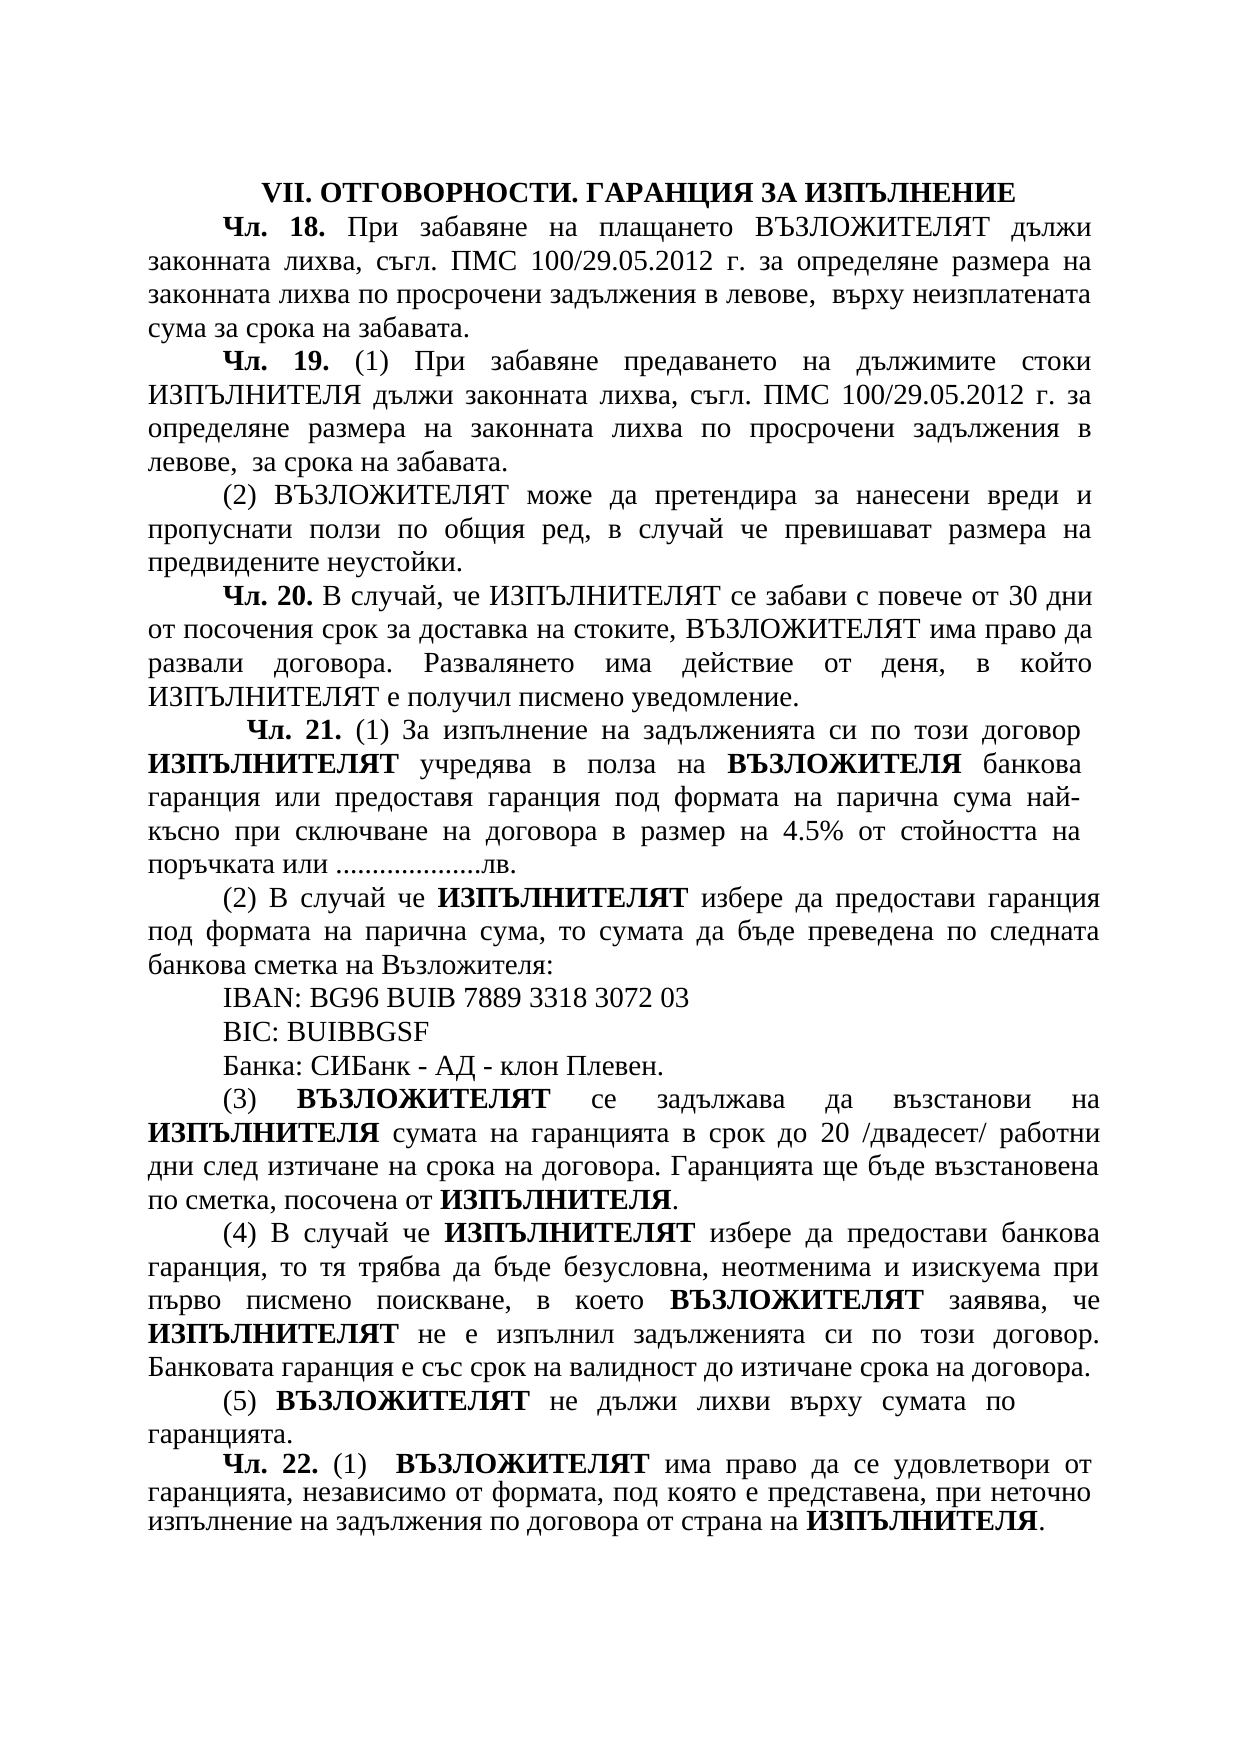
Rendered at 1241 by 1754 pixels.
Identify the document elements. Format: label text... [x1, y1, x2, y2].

text (2) В случай че ИЗПЪЛНИТЕЛЯТ избере да предостави гаранция под формата на парична сума, то сумата да бъде преведена по следната банкова сметка на Възложителя: [148, 880, 1100, 981]
text Чл. 19. (1) При забавяне предаването на дължимите стоки ИЗПЪЛНИТЕЛЯ дължи законната лихва, съгл. ПМС 100/29.05.2012 г. за определяне размера на законната лихва по просрочени задължения в левове, за срока на забавата. [148, 343, 1093, 477]
text Банка: СИБанк - АД - клон Плевен. [148, 1048, 1016, 1081]
text (2) ВЪЗЛОЖИТЕЛЯТ може да претендира за нанесени вреди и пропуснати ползи по общия ред, в случай че превишават размера на предвидените неустойки. [148, 477, 1093, 578]
text Чл. 18. При забавяне на плащането ВЪЗЛОЖИТЕЛЯТ дължи законната лихва, съгл. ПМС 100/29.05.2012 г. за определяне размера на законната лихва по просрочени задължения в левове, върху неизплатената сума за срока на забавата. [148, 209, 1093, 343]
text (5) ВЪЗЛОЖИТЕЛЯТ не дължи лихви върху сумата по гаранцията. [148, 1383, 1016, 1450]
text Чл. 21. (1) За изпълнение на задълженията си по този договор ИЗПЪЛНИТЕЛЯТ учредява в полза на ВЪЗЛОЖИТЕЛЯ банкова гаранция или предоставя гаранция под формата на парична сума най-късно при сключване на договора в размер на 4.5% от стойността на поръчката или ....................лв. [148, 712, 1082, 880]
text (3) ВЪЗЛОЖИТЕЛЯТ се задължава да възстанови на ИЗПЪЛНИТЕЛЯ сумата на гаранцията в срок до 20 /двадесет/ работни дни след изтичане на срока на договора. Гаранцията ще бъде възстановена по сметка, посочена от ИЗПЪЛНИТЕЛЯ. [148, 1081, 1100, 1215]
text IBAN: BG96 BUIB 7889 3318 3072 03 [148, 981, 1016, 1014]
text Чл. 20. В случай, че ИЗПЪЛНИТЕЛЯТ се забави с повече от 30 дни от посочения срок за доставка на стоките, ВЪЗЛОЖИТЕЛЯТ има право да развали договора. Развалянето има действие от деня, в който ИЗПЪЛНИТЕЛЯТ е получил писмено уведомление. [148, 578, 1093, 712]
text VІІ. ОТГОВОРНОСТИ. ГАРАНЦИЯ ЗА ИЗПЪЛНЕНИЕ [185, 176, 1093, 209]
text Чл. 22. (1) ВЪЗЛОЖИТЕЛЯТ има право да се удовлетвори от гаранцията, независимо от формата, под която е представена, при неточно изпълнение на задължения по договора от страна на ИЗПЪЛНИТЕЛЯ. [148, 1450, 1093, 1536]
text BIC: BUIBBGSF [148, 1014, 1016, 1048]
text (4) В случай че ИЗПЪЛНИТЕЛЯТ избере да предостави банкова гаранция, то тя трябва да бъде безусловна, неотменима и изискуема при първо писмено поискване, в което ВЪЗЛОЖИТЕЛЯТ заявява, че ИЗПЪЛНИТЕЛЯТ не е изпълнил задълженията си по този договор. Банковата гаранция е със срок на валидност до изтичане срока на договора. [148, 1215, 1100, 1383]
